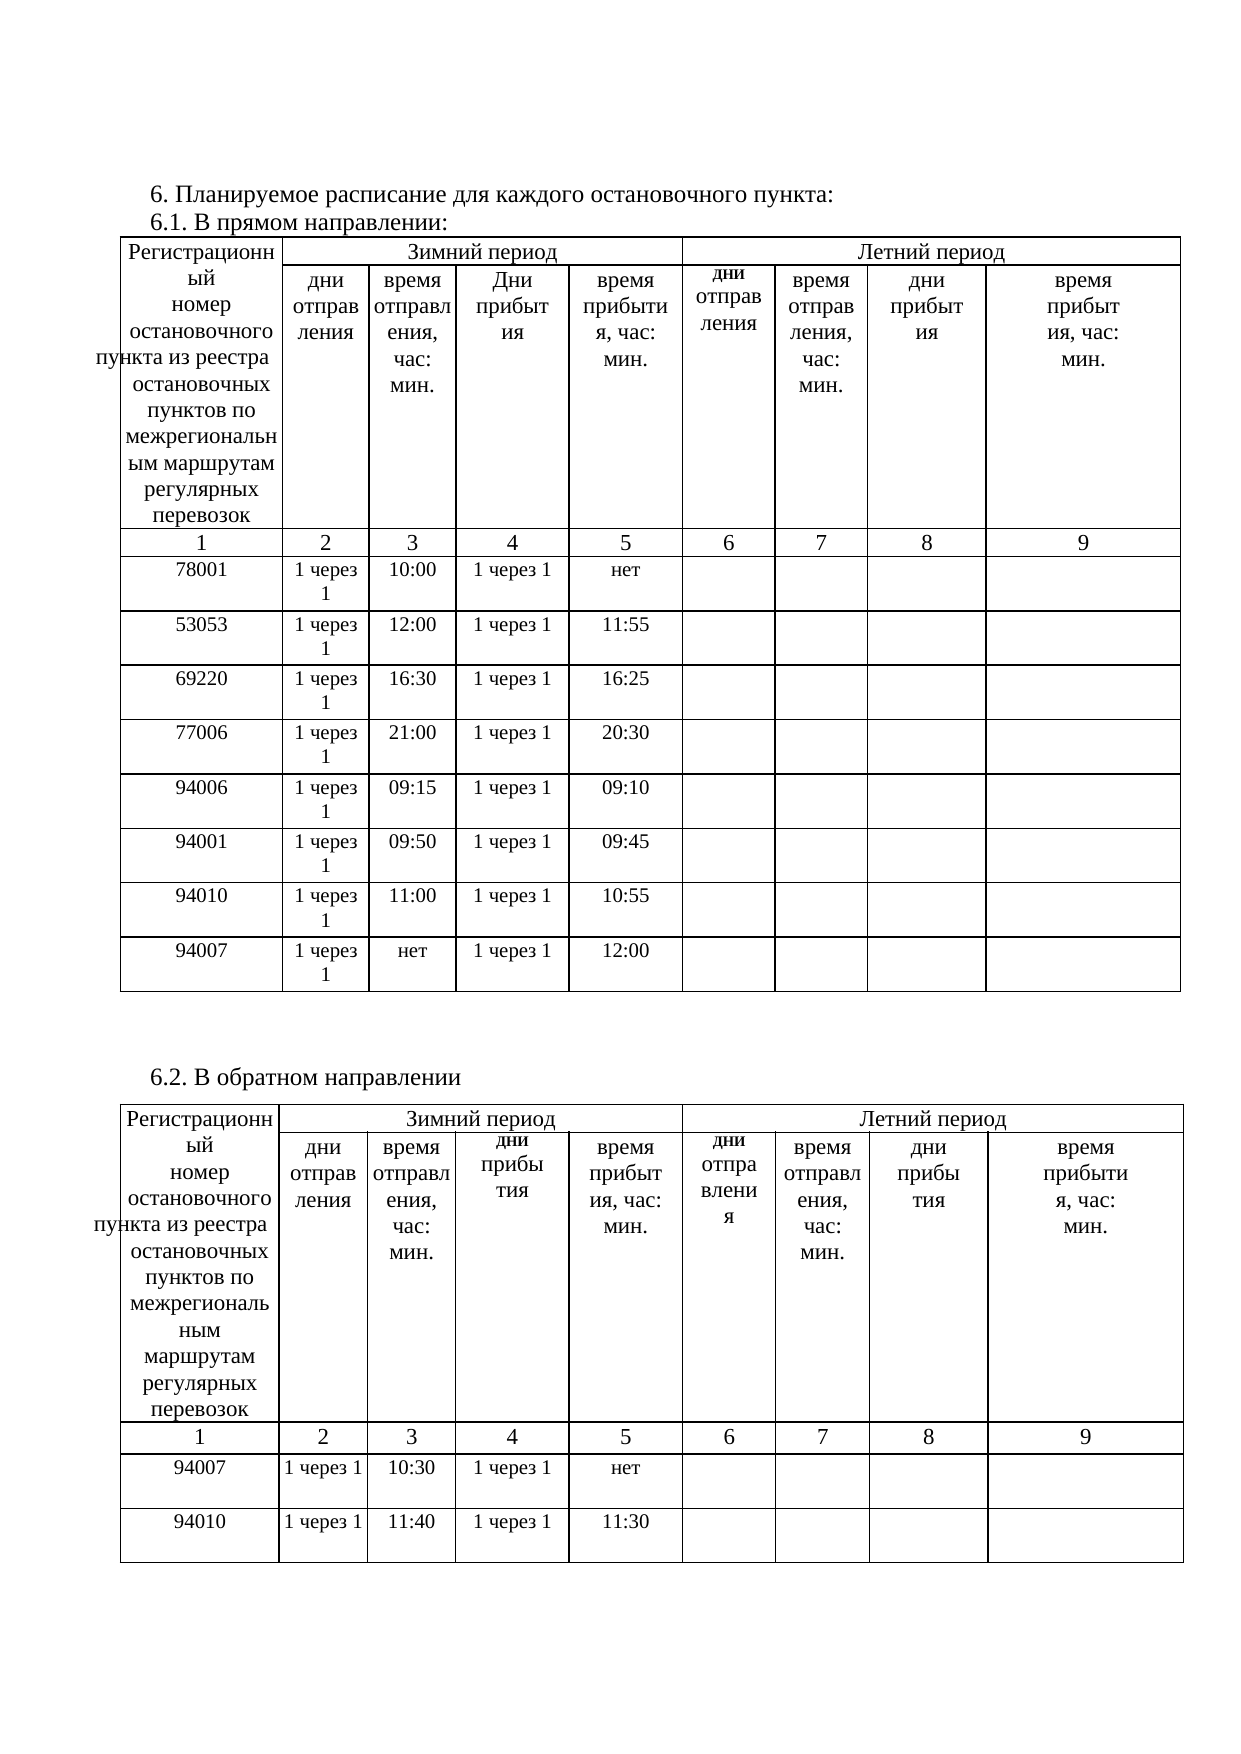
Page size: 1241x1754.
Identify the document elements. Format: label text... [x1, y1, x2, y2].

table_cell 94007 [121, 938, 282, 991]
table_cell [868, 938, 985, 991]
table_cell [868, 775, 985, 827]
table_cell [683, 938, 774, 991]
table_cell 1 через 1 [457, 775, 568, 827]
table_cell 5 [570, 529, 682, 556]
table_cell 94001 [121, 829, 282, 882]
table_cell [683, 666, 774, 719]
table_cell 16:25 [570, 666, 682, 719]
table_cell 11:30 [570, 1509, 682, 1562]
table_cell [683, 1509, 775, 1562]
table_cell 1 через 1 [283, 666, 368, 719]
table_cell [987, 938, 1180, 991]
table_cell время прибыт ия, час: мин. [987, 266, 1180, 528]
table_cell [870, 1455, 987, 1507]
table_cell дни отправ ления [280, 1133, 367, 1421]
table_cell [868, 883, 985, 936]
table_cell нет [370, 938, 455, 991]
table_cell 1 через 1 [457, 557, 568, 610]
table_cell [776, 666, 867, 719]
table_cell 10:55 [570, 883, 682, 936]
table_cell дни отправ ления [283, 266, 368, 528]
table_cell 10:30 [368, 1455, 455, 1507]
table_cell 3 [370, 529, 455, 556]
table_cell [776, 775, 867, 827]
table_cell 94010 [121, 883, 282, 936]
table_cell [683, 829, 774, 882]
table_cell 12:00 [570, 938, 682, 991]
table_cell 12:00 [370, 612, 455, 664]
table_cell [776, 883, 867, 936]
text 6.1. В прямом направлении: [150, 207, 1090, 236]
table_cell 1 через 1 [283, 557, 368, 610]
table_cell [870, 1509, 987, 1562]
table_cell [987, 666, 1180, 719]
table_cell [683, 775, 774, 827]
table_cell 09:45 [570, 829, 682, 882]
table_cell 11:40 [368, 1509, 455, 1562]
table_cell [989, 1455, 1183, 1507]
table_cell 1 через 1 [280, 1455, 367, 1507]
table_cell дни прибы тия [870, 1133, 987, 1421]
table_cell 1 через 1 [457, 720, 568, 773]
table_cell 5 [570, 1423, 682, 1453]
text 6. Планируемое расписание для каждого остановочного пункта: [150, 179, 1090, 207]
table_cell 94010 [121, 1509, 278, 1562]
table_cell 09:50 [370, 829, 455, 882]
table_cell [868, 720, 985, 773]
table_cell 94007 [121, 1455, 278, 1507]
table_cell 77006 [121, 720, 282, 773]
table_cell Дни прибыт ия [457, 266, 568, 528]
table_cell 21:00 [370, 720, 455, 773]
table_cell [683, 1455, 775, 1507]
table_cell нет [570, 557, 682, 610]
table_cell [683, 720, 774, 773]
table_cell нет [570, 1455, 682, 1507]
table_header Летний период [683, 1105, 1183, 1131]
text 6.2. В обратном направлении [150, 1062, 1090, 1091]
table_cell 11:00 [370, 883, 455, 936]
table_cell 1 через 1 [457, 612, 568, 664]
table_cell 94006 [121, 775, 282, 827]
table_cell 6 [683, 529, 774, 556]
table_cell 16:30 [370, 666, 455, 719]
table_cell ДНИ отправ ления [683, 266, 774, 528]
table_cell время отправл ения, час: мин. [776, 1133, 869, 1421]
table_cell время прибыти я, час: мин. [989, 1133, 1183, 1421]
table_cell [868, 829, 985, 882]
table_cell [868, 557, 985, 610]
table_cell [987, 612, 1180, 664]
table_cell [987, 829, 1180, 882]
table_cell 1 через 1 [283, 775, 368, 827]
table_cell 1 через 1 [283, 720, 368, 773]
table_cell 6 [683, 1423, 775, 1453]
table_cell [987, 720, 1180, 773]
table_cell время отправл ения, час: мин. [370, 266, 455, 528]
table_cell [987, 775, 1180, 827]
table_header Летний период [683, 238, 1180, 264]
table_header Регистрационный номер остановочного пункта из реестра остановочных пунктов по межрегиональным маршрутам регулярных перевозок [121, 238, 282, 528]
table_cell [987, 557, 1180, 610]
table_cell 2 [280, 1423, 367, 1453]
table_cell 53053 [121, 612, 282, 664]
table_cell 4 [457, 529, 568, 556]
table_cell [776, 557, 867, 610]
table_cell 78001 [121, 557, 282, 610]
table_cell 1 через 1 [456, 1509, 568, 1562]
table_cell [776, 1509, 869, 1562]
table_cell [776, 829, 867, 882]
table_cell ДНИ отпра влени я [683, 1133, 775, 1421]
table_cell [776, 612, 867, 664]
table_cell 10:00 [370, 557, 455, 610]
table_cell время отправл ения, час: мин. [368, 1133, 455, 1421]
table_cell [776, 938, 867, 991]
table_cell 09:15 [370, 775, 455, 827]
table_cell [989, 1509, 1183, 1562]
table_cell 1 через 1 [283, 938, 368, 991]
table_cell 1 через 1 [283, 829, 368, 882]
table_cell [868, 612, 985, 664]
table_header Зимний период [283, 238, 682, 264]
table_cell время отправ ления, час: мин. [776, 266, 867, 528]
table_cell 1 через 1 [457, 883, 568, 936]
table_cell 8 [870, 1423, 987, 1453]
table_cell 1 [121, 529, 282, 556]
table_cell [683, 612, 774, 664]
table_cell время прибыт ия, час: мин. [570, 1133, 682, 1421]
table_cell дни прибыт ия [868, 266, 985, 528]
table_cell 7 [776, 1423, 869, 1453]
table_cell 9 [987, 529, 1180, 556]
table_cell 9 [989, 1423, 1183, 1453]
table_cell 1 через 1 [280, 1509, 367, 1562]
table_cell [868, 666, 985, 719]
table_cell [987, 883, 1180, 936]
table_cell 1 через 1 [283, 612, 368, 664]
table_cell время прибыти я, час: мин. [570, 266, 682, 528]
table_cell 2 [283, 529, 368, 556]
table_cell 1 [121, 1423, 278, 1453]
table_cell 69220 [121, 666, 282, 719]
table_cell [776, 720, 867, 773]
table_cell 1 через 1 [283, 883, 368, 936]
table_cell [683, 557, 774, 610]
table_cell 3 [368, 1423, 455, 1453]
table_cell [683, 883, 774, 936]
table_cell 7 [776, 529, 867, 556]
table_cell ДНИ прибы тия [456, 1133, 568, 1421]
table_cell 1 через 1 [457, 829, 568, 882]
table_cell 1 через 1 [457, 938, 568, 991]
table_cell [776, 1455, 869, 1507]
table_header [121, 1105, 278, 1421]
table_cell 8 [868, 529, 985, 556]
table_cell 11:55 [570, 612, 682, 664]
table_cell 4 [456, 1423, 568, 1453]
table_cell 1 через 1 [456, 1455, 568, 1507]
table_cell 09:10 [570, 775, 682, 827]
table_cell 1 через 1 [457, 666, 568, 719]
table_cell 20:30 [570, 720, 682, 773]
table_header Зимний период [280, 1105, 682, 1131]
